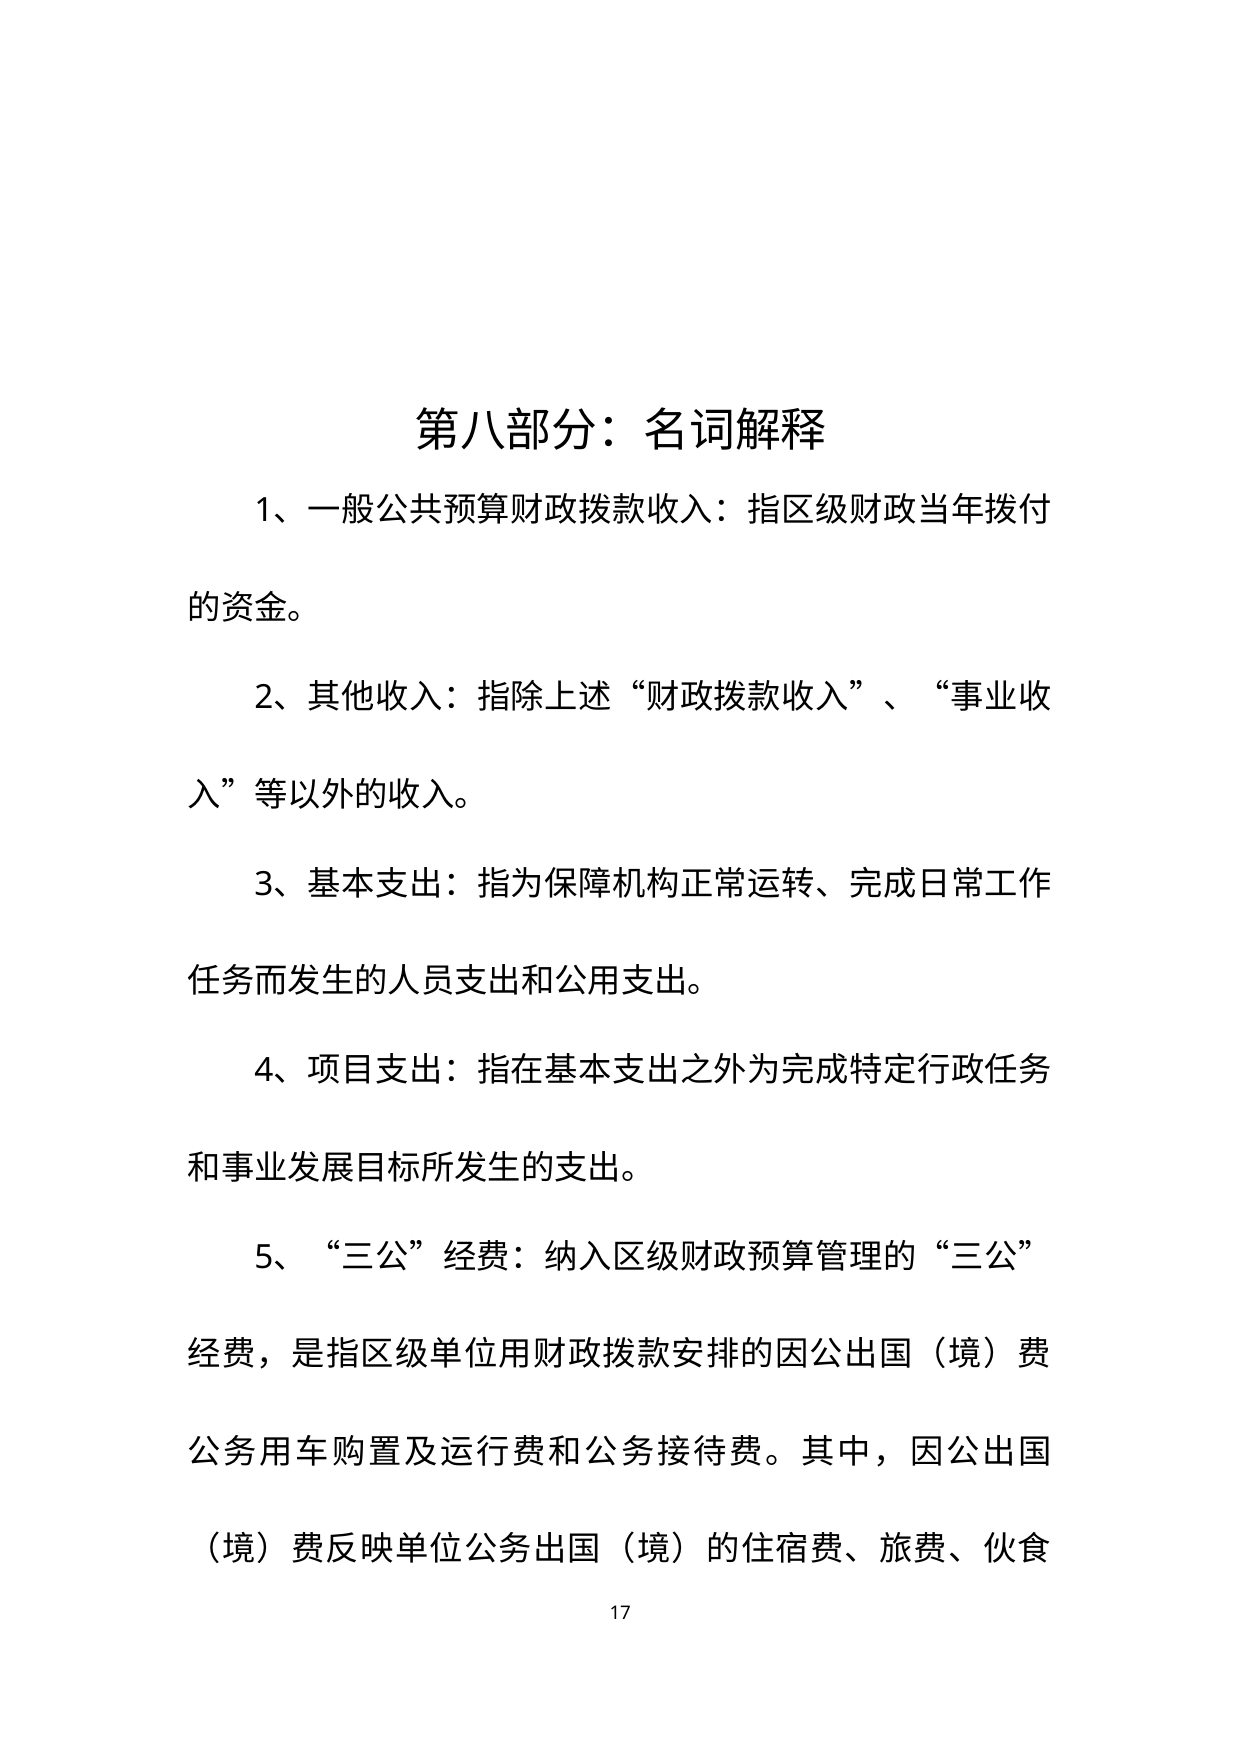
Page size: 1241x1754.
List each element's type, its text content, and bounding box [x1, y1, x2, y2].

text 4、项目支出：指在基本支出之外为完成特定行政任务和事业发展目标所发生的支出。 [187, 1035, 1053, 1197]
text 2、其他收入：指除上述“财政拨款收入”、“事业收入”等以外的收入。 [187, 662, 1053, 824]
text 3、基本支出：指为保障机构正常运转、完成日常工作任务而发生的人员支出和公用支出。 [187, 848, 1053, 1011]
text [187, 1221, 1053, 1579]
text 1、一般公共预算财政拨款收入：指区级财政当年拨付的资金。 [187, 475, 1053, 637]
text 第八部分：名词解释 [187, 377, 1053, 475]
